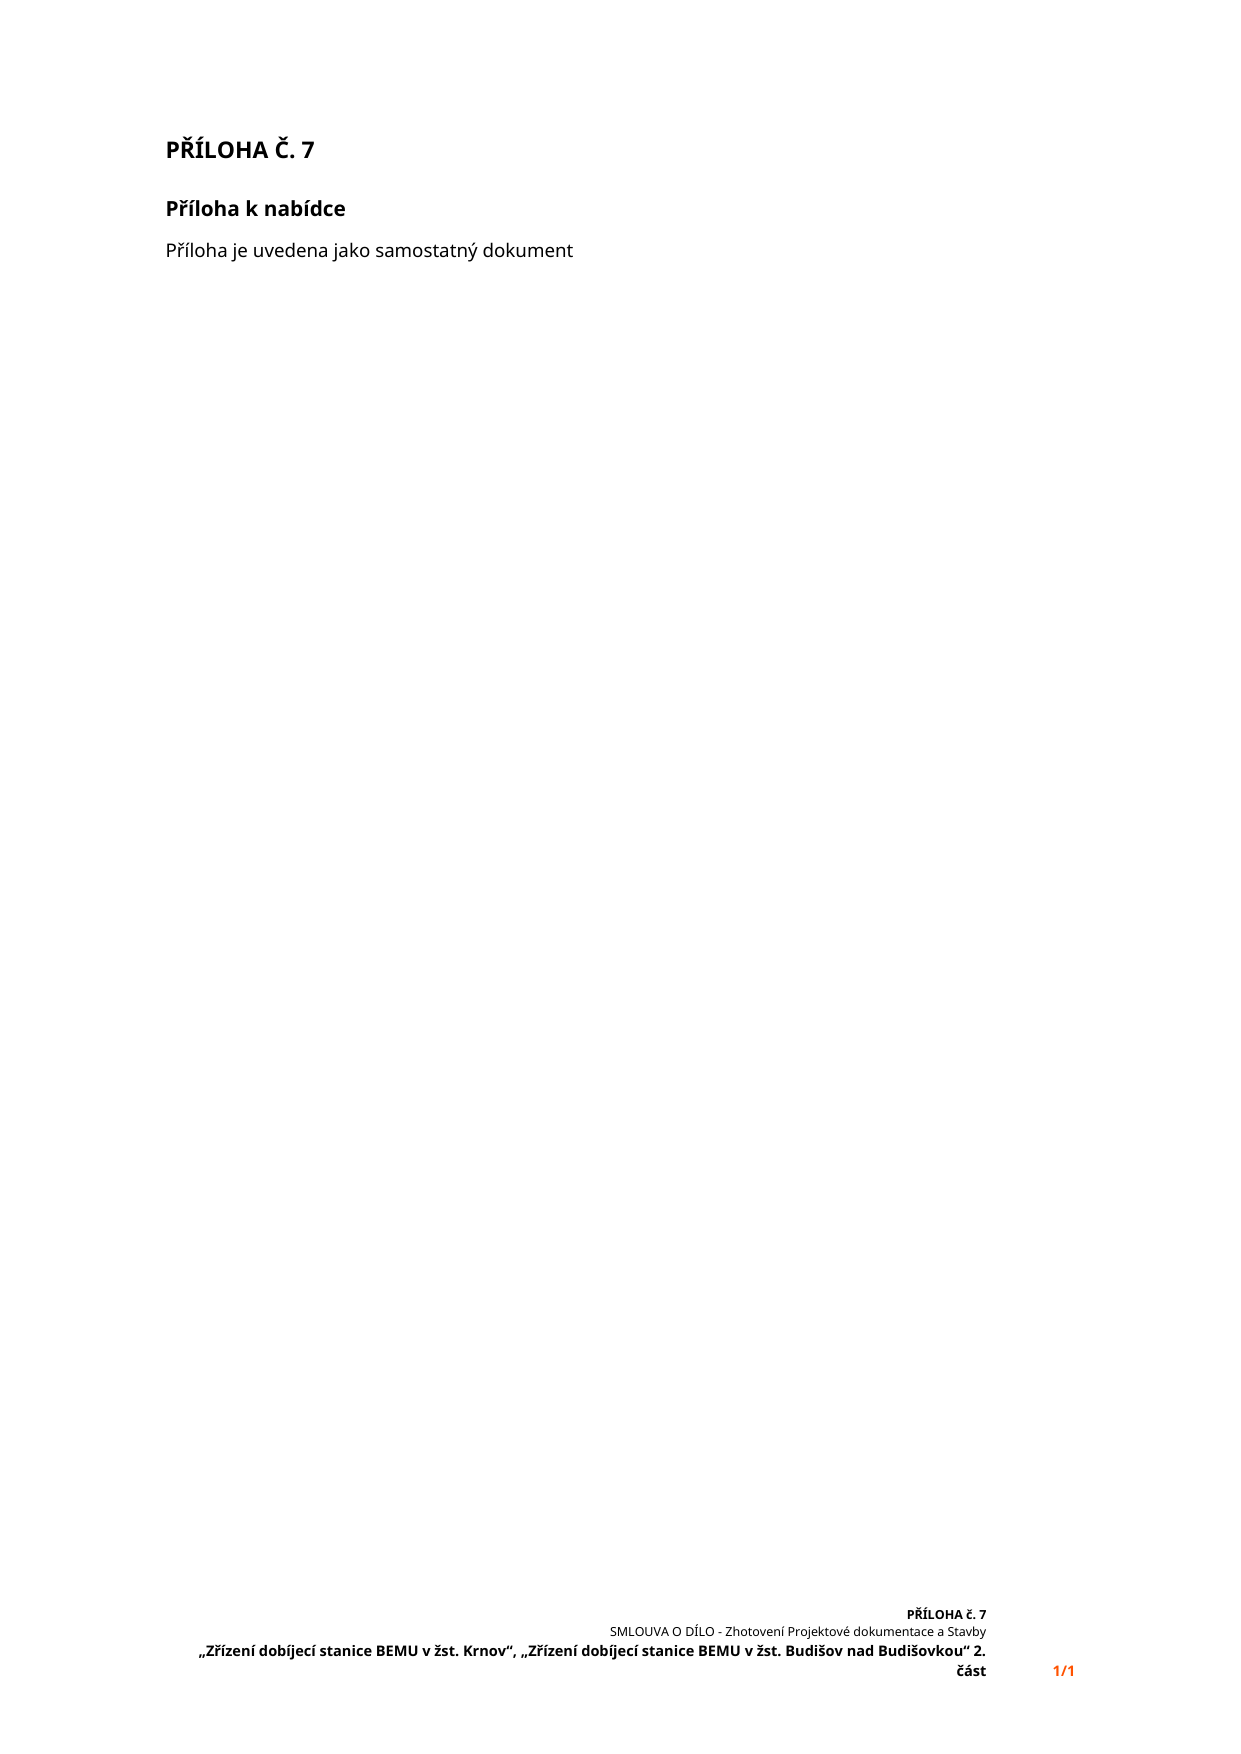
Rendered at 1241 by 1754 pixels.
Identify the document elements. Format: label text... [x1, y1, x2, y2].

text Příloha k nabídce [165, 194, 1075, 222]
text Příloha je uvedena jako samostatný dokument [165, 237, 1075, 263]
text Příloha č. 7 [165, 134, 1075, 166]
